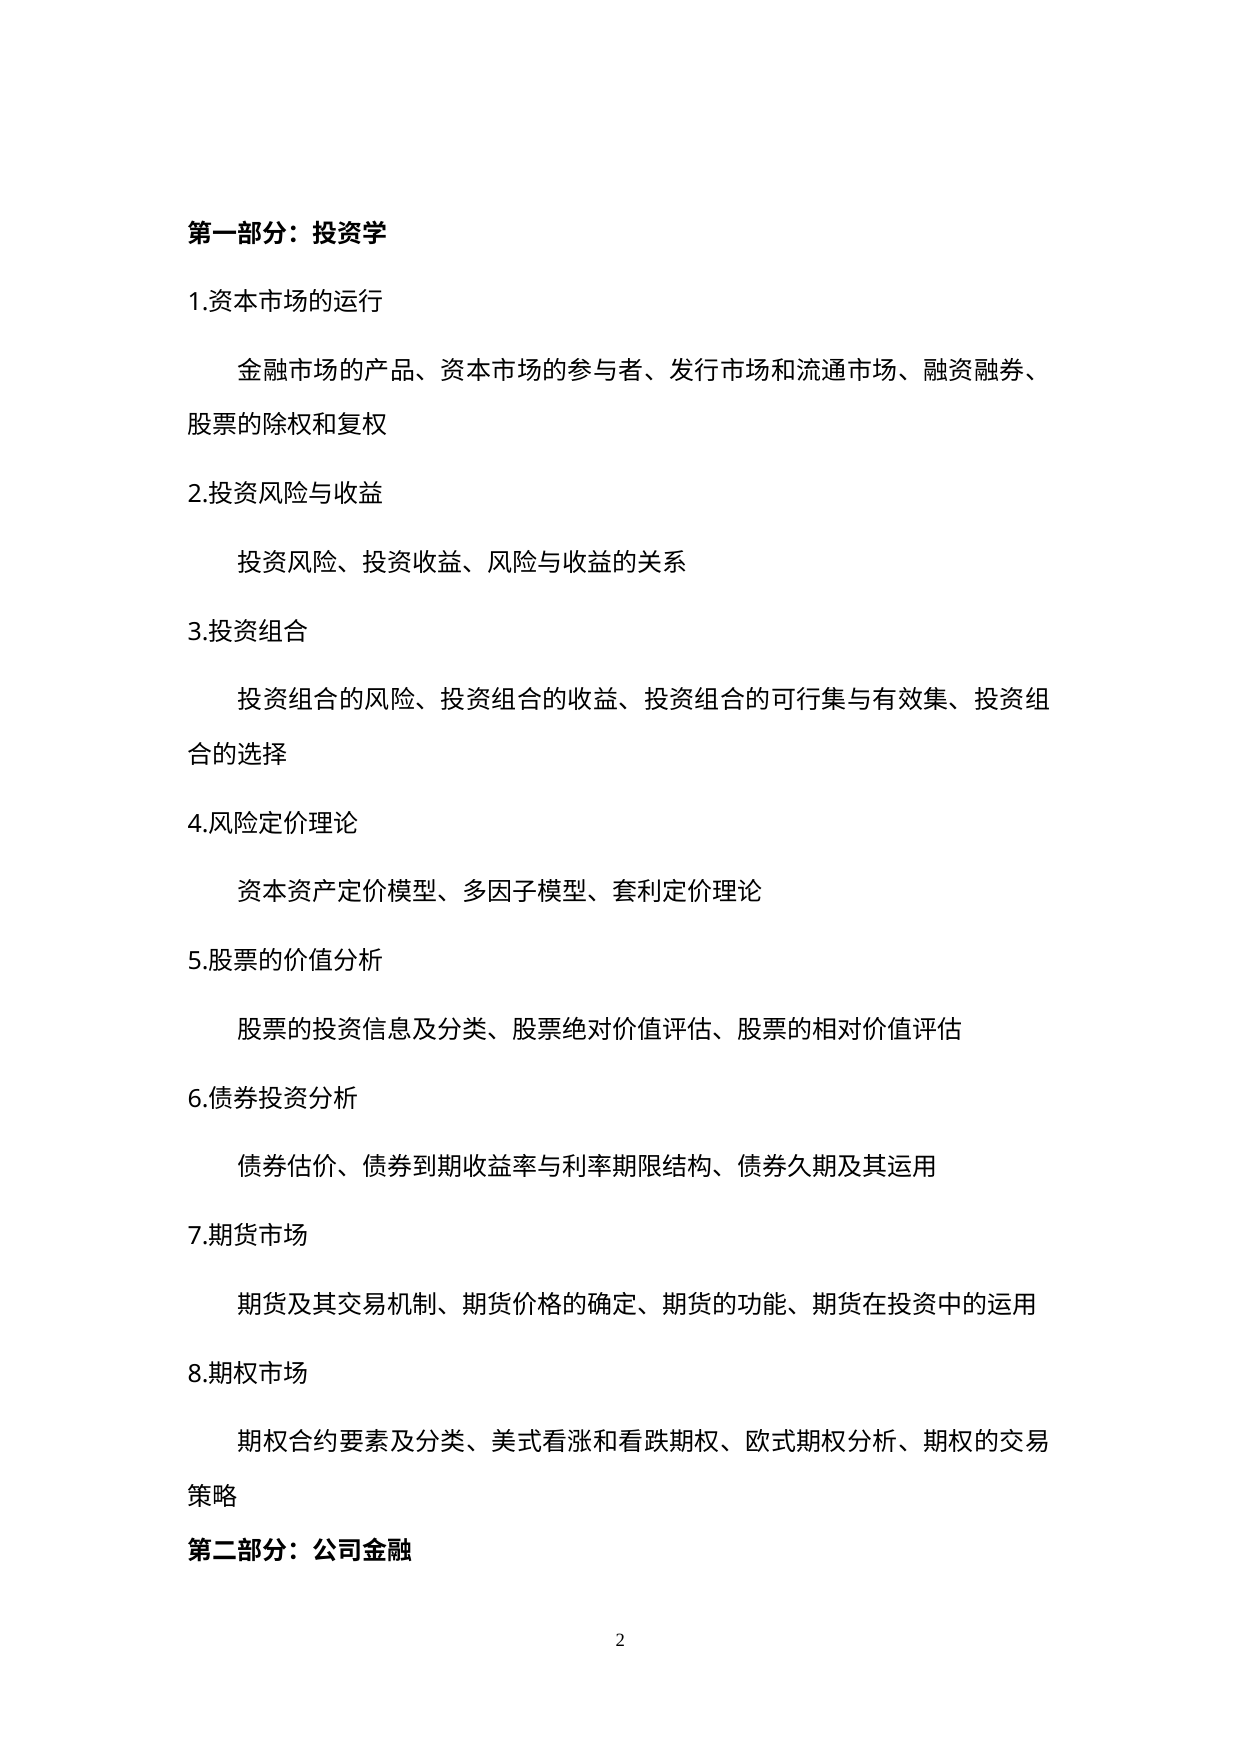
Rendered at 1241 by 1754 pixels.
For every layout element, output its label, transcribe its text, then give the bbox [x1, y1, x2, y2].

text 期权合约要素及分类、美式看涨和看跌期权、欧式期权分析、期权的交易策略 [187, 1422, 1053, 1512]
text 1.资本市场的运行 [187, 267, 1053, 332]
text 4.风险定价理论 [187, 789, 1053, 854]
text 3.投资组合 [187, 597, 1053, 662]
text 金融市场的产品、资本市场的参与者、发行市场和流通市场、融资融券、股票的除权和复权 [187, 351, 1053, 441]
text 5.股票的价值分析 [187, 926, 1053, 991]
text 8.期权市场 [187, 1339, 1053, 1404]
text 7.期货市场 [187, 1201, 1053, 1266]
text 第二部分：公司金融 [187, 1531, 1053, 1567]
text 第一部分：投资学 [187, 213, 1053, 249]
text 6.债券投资分析 [187, 1064, 1053, 1129]
text 债券估价、债券到期收益率与利率期限结构、债券久期及其运用 [187, 1147, 1053, 1183]
text 股票的投资信息及分类、股票绝对价值评估、股票的相对价值评估 [187, 1009, 1053, 1046]
text 投资组合的风险、投资组合的收益、投资组合的可行集与有效集、投资组合的选择 [187, 680, 1053, 771]
text 期货及其交易机制、期货价格的确定、期货的功能、期货在投资中的运用 [187, 1284, 1053, 1321]
text 投资风险、投资收益、风险与收益的关系 [187, 542, 1053, 579]
text 资本资产定价模型、多因子模型、套利定价理论 [187, 872, 1053, 908]
text 2.投资风险与收益 [187, 459, 1053, 524]
